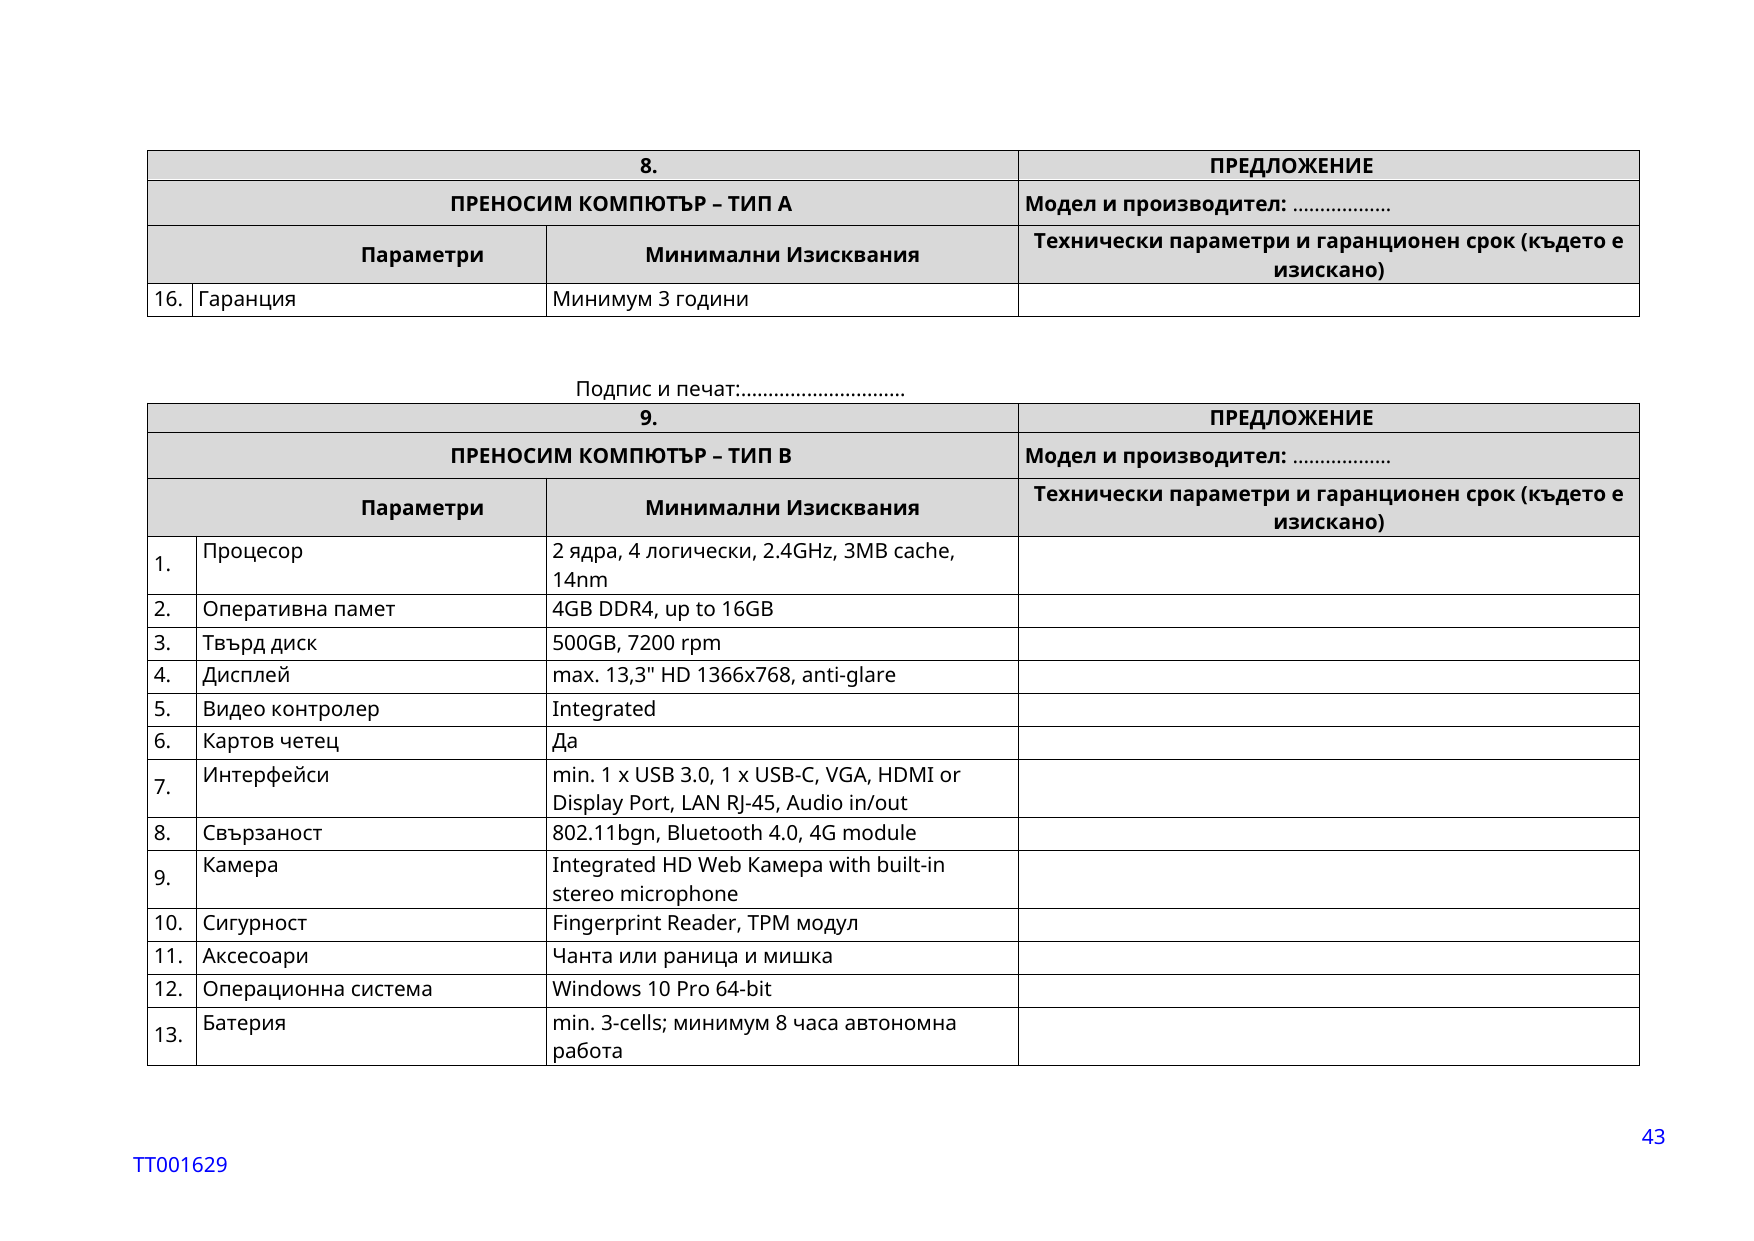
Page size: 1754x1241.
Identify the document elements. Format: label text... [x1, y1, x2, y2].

table_cell [148, 537, 196, 593]
table_cell Процесор [197, 537, 546, 593]
table_cell [1019, 942, 1639, 973]
table_cell [1019, 537, 1639, 593]
table_cell [1019, 628, 1639, 659]
table_cell [148, 595, 196, 627]
table_header ПРЕДЛОЖЕНИЕ [1019, 151, 1639, 179]
table_cell min. 3-cells; минимум 8 часа автономна работа [547, 1008, 1018, 1064]
table_cell Модел и производител: ……………… [1019, 181, 1639, 225]
table_header [148, 404, 298, 432]
table_cell [148, 694, 196, 726]
table_cell ПРЕНОСИМ КОМПЮТЪР – ТИП В [298, 433, 1018, 478]
table_cell [1019, 661, 1639, 693]
text Подпис и печат:………………………… [502, 374, 1665, 402]
table_cell [148, 284, 192, 316]
table_cell Минимални Изисквания [547, 226, 1018, 283]
table_cell Integrated [547, 694, 1018, 726]
table_cell Картов четец [197, 727, 546, 759]
table_cell [1019, 818, 1639, 849]
table_cell Дисплей [197, 661, 546, 693]
table_cell [1019, 284, 1639, 316]
table_cell [1019, 909, 1639, 941]
table_cell Windows 10 Pro 64-bit [547, 975, 1018, 1007]
table_cell [148, 975, 196, 1007]
table_cell [148, 818, 196, 849]
table_cell [1019, 851, 1639, 907]
table_cell Камера [197, 851, 546, 907]
table_cell Интерфейси [197, 760, 546, 817]
table_cell [148, 181, 298, 225]
table_cell [148, 479, 298, 536]
table_cell 2 ядра, 4 логически, 2.4GHz, 3MB cache, 14nm [547, 537, 1018, 593]
table_cell Технически параметри и гаранционен срок (където е изискано) [1019, 226, 1639, 283]
table_cell max. 13,3" HD 1366x768, anti-glare [547, 661, 1018, 693]
table_cell Integrated HD Web Камера with built-in stereo microphone [547, 851, 1018, 907]
table_cell [148, 727, 196, 759]
table_header ПРЕДЛОЖЕНИЕ [1019, 404, 1639, 432]
table_cell ПРЕНОСИМ КОМПЮТЪР – ТИП А [298, 181, 1018, 225]
table_cell Минимум 3 години [547, 284, 1018, 316]
table_header [298, 404, 1018, 432]
table_cell [148, 942, 196, 973]
table_cell 802.11bgn, Bluetooth 4.0, 4G module [547, 818, 1018, 849]
table_cell Минимални Изисквания [547, 479, 1018, 536]
table_cell 500GB, 7200 rpm [547, 628, 1018, 659]
table_cell [148, 628, 196, 659]
table_cell Твърд диск [197, 628, 546, 659]
table_cell Сигурност [197, 909, 546, 941]
table_cell Аксесоари [197, 942, 546, 973]
table_header [148, 151, 298, 179]
table_cell [1019, 975, 1639, 1007]
table_cell 4GB DDR4, up to 16GB [547, 595, 1018, 627]
table_cell Свързаност [197, 818, 546, 849]
table_cell [1019, 760, 1639, 817]
table_cell Батерия [197, 1008, 546, 1064]
table_cell Гаранция [193, 284, 546, 316]
table_cell [148, 433, 298, 478]
table_cell [148, 851, 196, 907]
table_cell [148, 909, 196, 941]
table_cell [148, 226, 298, 283]
table_cell [1019, 727, 1639, 759]
table_cell Параметри [298, 479, 546, 536]
table_cell [148, 661, 196, 693]
table_cell min. 1 x USB 3.0, 1 x USB-C, VGA, HDMI or Display Port, LAN RJ-45, Audio in/out [547, 760, 1018, 817]
table_header [298, 151, 1018, 179]
table_cell Операционна система [197, 975, 546, 1007]
table_cell Видео контролер [197, 694, 546, 726]
table_cell [1019, 694, 1639, 726]
table_cell Оперативна памет [197, 595, 546, 627]
table_cell Модел и производител: ……………… [1019, 433, 1639, 478]
table_cell Параметри [298, 226, 546, 283]
table_cell [1019, 595, 1639, 627]
table_cell Fingerprint Reader, TPM модул [547, 909, 1018, 941]
table_cell Да [547, 727, 1018, 759]
table_cell Технически параметри и гаранционен срок (където е изискано) [1019, 479, 1639, 536]
table_cell [148, 760, 196, 817]
table_cell Чанта или раница и мишка [547, 942, 1018, 973]
table_cell [148, 1008, 196, 1064]
table_cell [1019, 1008, 1639, 1064]
